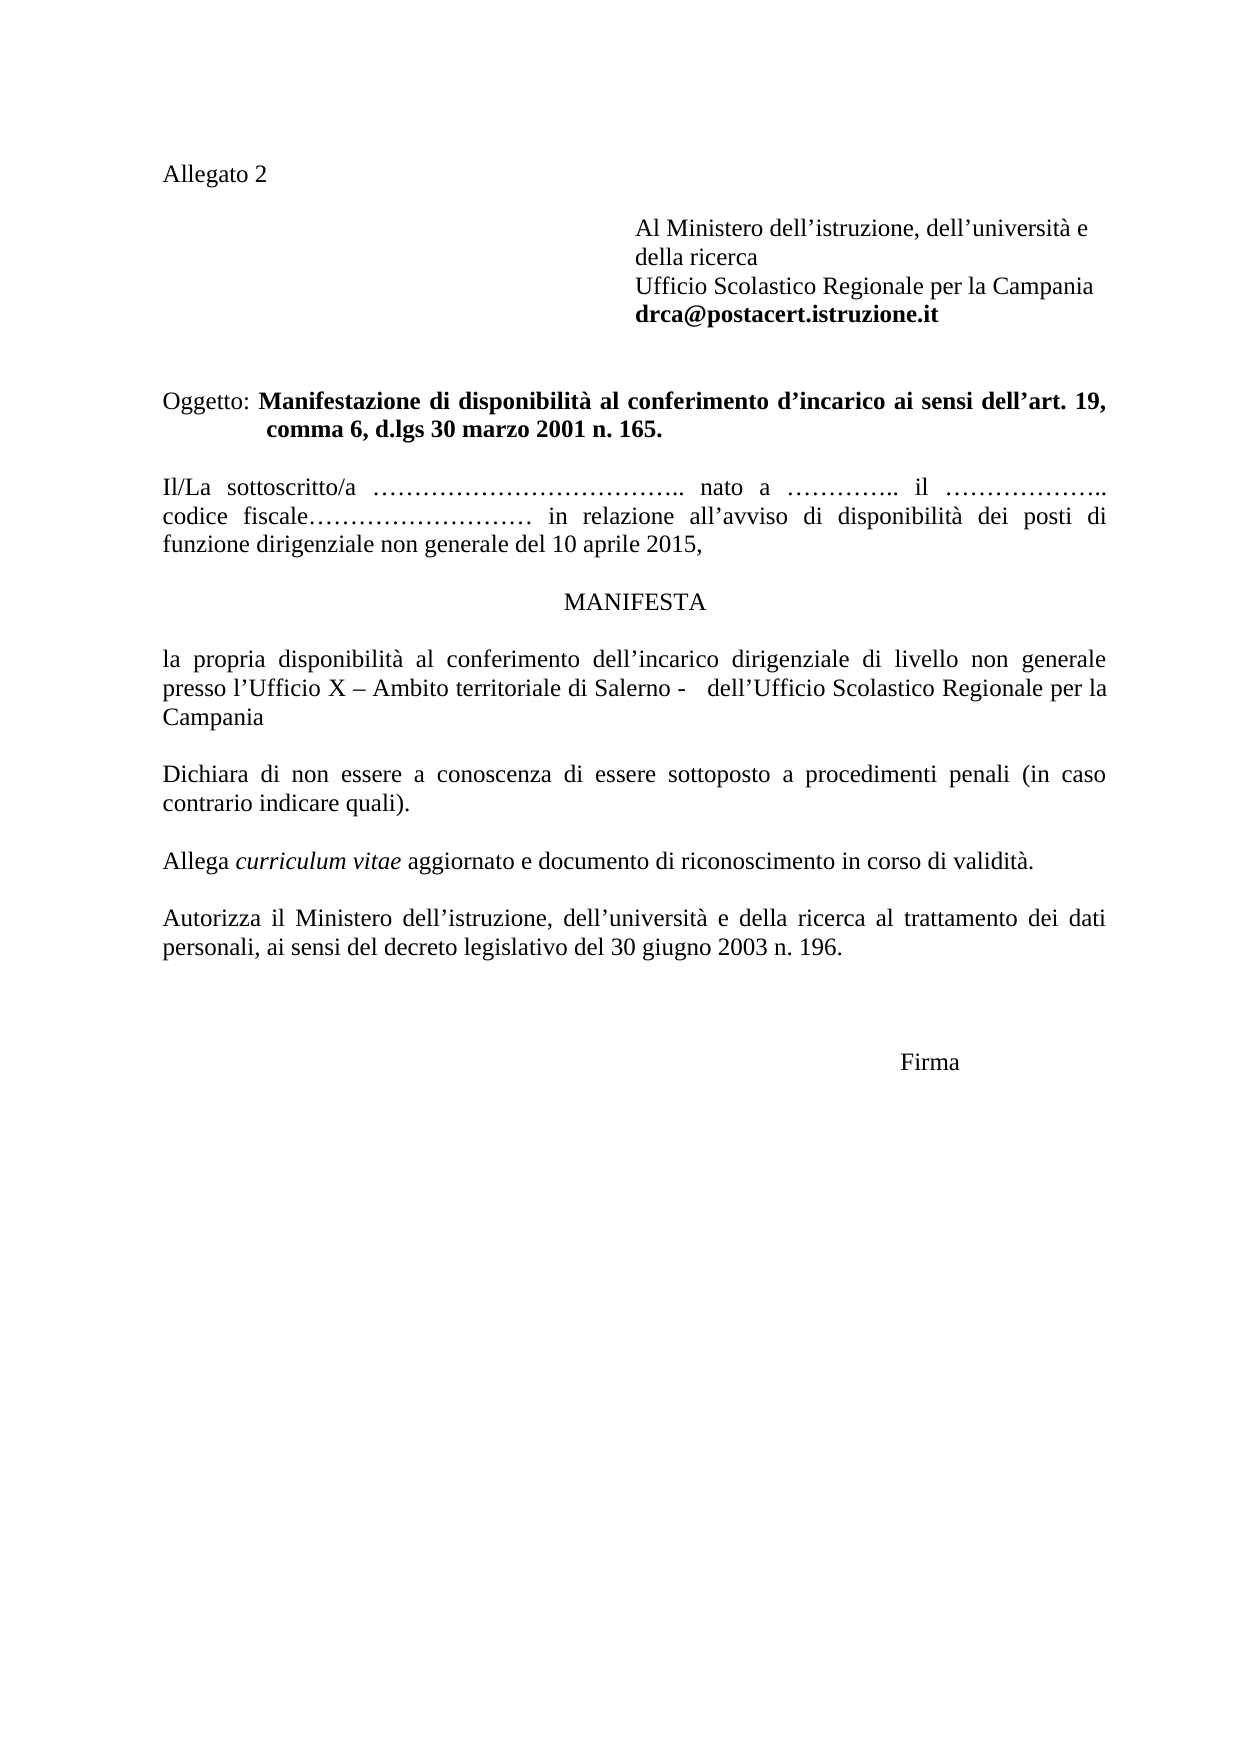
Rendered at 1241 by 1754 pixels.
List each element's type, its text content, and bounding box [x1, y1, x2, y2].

text Il/La sottoscritto/a ……………………………….. nato a ………….. il ……………….. codice fiscale……………………… in relazione all’avviso di disponibilità dei posti di funzione dirigenziale non generale del 10 aprile 2015, [162, 472, 1107, 558]
text la propria disponibilità al conferimento dell’incarico dirigenziale di livello non generale presso l’Ufficio X – Ambito territoriale di Salerno - dell’Ufficio Scolastico Regionale per la Campania [162, 644, 1107, 731]
text Firma [679, 1047, 1107, 1076]
text MANIFESTA [162, 587, 1107, 616]
list Allega curriculum vitae aggiornato e documento di riconoscimento in corso di validità. [162, 846, 1107, 874]
text drca@postacert.istruzione.it [635, 299, 1107, 328]
text Ufficio Scolastico Regionale per la Campania [635, 271, 1107, 299]
text Oggetto: Manifestazione di disponibilità al conferimento d’incarico ai sensi dell’art. 19, comma 6, d.lgs 30 marzo 2001 n. 165. [162, 386, 1107, 443]
list Autorizza il Ministero dell’istruzione, dell’università e della ricerca al trattamento dei dati personali, ai sensi del decreto legislativo del 30 giugno 2003 n. 196. [162, 903, 1107, 961]
text Dichiara di non essere a conoscenza di essere sottoposto a procedimenti penali (in caso contrario indicare quali). [162, 759, 1107, 817]
text Al Ministero dell’istruzione, dell’università e della ricerca [635, 213, 1107, 271]
text Allegato 2 [162, 159, 1107, 188]
